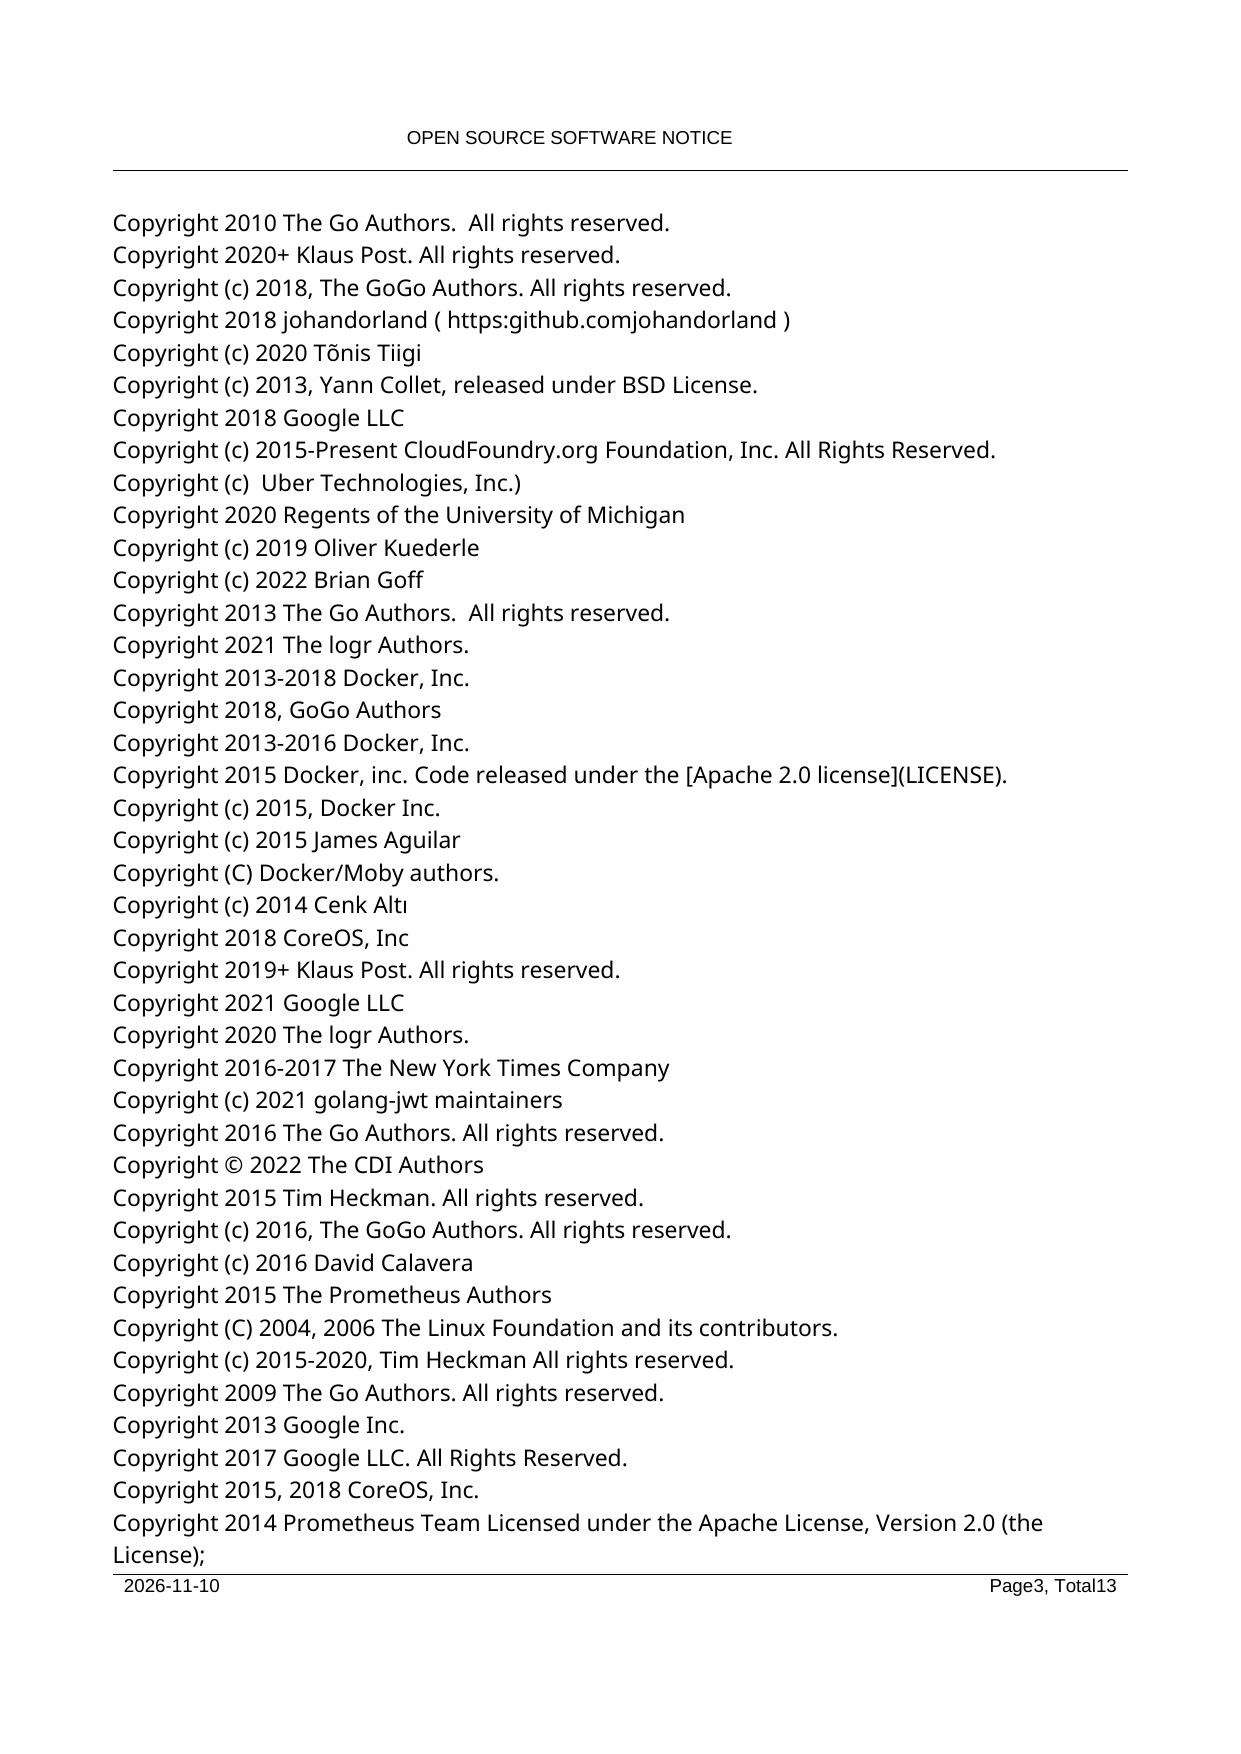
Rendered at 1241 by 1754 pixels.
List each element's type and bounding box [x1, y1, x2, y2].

text [112, 206, 1128, 1571]
